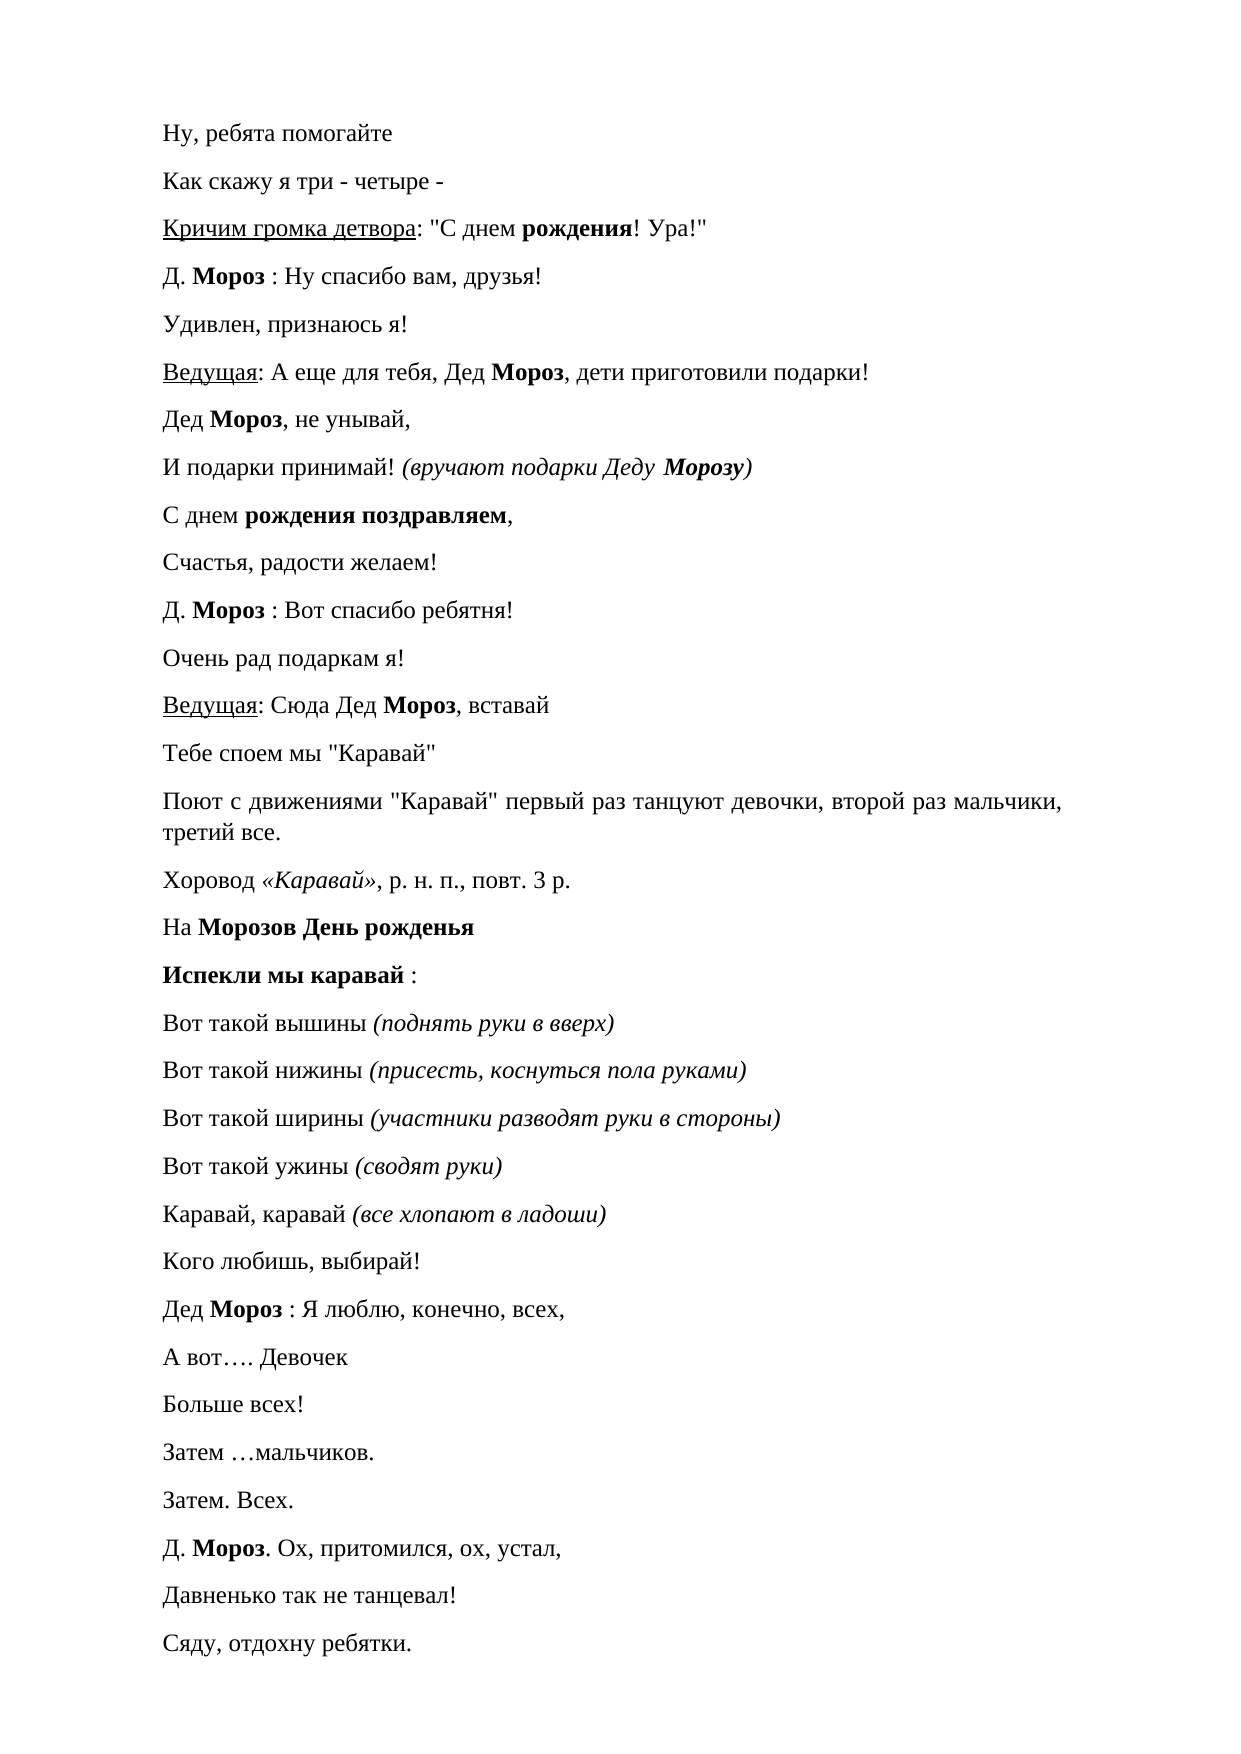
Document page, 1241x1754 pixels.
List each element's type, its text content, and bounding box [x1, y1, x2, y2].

text Вот такой вышины (поднять руки в вверх) [162, 1008, 1063, 1037]
text Сяду, отдохну ребятки. [162, 1628, 1063, 1657]
text Затем …мальчиков. [162, 1437, 1063, 1466]
text А вот…. Девочек [162, 1342, 1063, 1371]
text И подарки принимай! (вручают подарки Деду Морозу) [162, 452, 1063, 481]
text Дед Мороз : Я люблю, конечно, всех, [162, 1294, 1063, 1323]
text Ну, ребята помогайте [162, 118, 1063, 147]
text Ведущая: Сюда Дед Мороз, вставай [162, 691, 1063, 719]
text Дед Мороз, не унывай, [162, 404, 1063, 433]
text Удивлен, признаюсь я! [162, 309, 1063, 338]
text Затем. Всех. [162, 1485, 1063, 1514]
text Кричим громка детвора: "С днем рождения! Ура!" [162, 213, 1063, 242]
text Ведущая: А еще для тебя, Дед Мороз, дети приготовили подарки! [162, 357, 1063, 385]
text Вот такой ужины (сводят руки) [162, 1151, 1063, 1180]
text Счастья, радости желаем! [162, 547, 1063, 576]
text Д. Мороз : Вот спасибо ребятня! [162, 595, 1063, 624]
text Каравай, каравай (все хлопают в ладоши) [162, 1199, 1063, 1227]
text С днем рождения поздравляем, [162, 500, 1063, 528]
text Д. Мороз : Ну спасибо вам, друзья! [162, 261, 1063, 290]
text Давненько так не танцевал! [162, 1580, 1063, 1609]
text Кого любишь, выбирай! [162, 1246, 1063, 1275]
text Тебе споем мы "Каравай" [162, 738, 1063, 767]
text Испекли мы каравай : [162, 960, 1063, 989]
text Больше всех! [162, 1389, 1063, 1418]
text Д. Мороз. Ох, притомился, ох, устал, [162, 1533, 1063, 1561]
text Вот такой ширины (участники разводят руки в стороны) [162, 1103, 1063, 1132]
text На Морозов День рожденья [162, 912, 1063, 941]
text Хоровод «Каравай», р. н. п., повт. 3 р. [162, 865, 1063, 893]
text Как скажу я три - четыре - [162, 166, 1063, 194]
text Очень рад подаркам я! [162, 643, 1063, 672]
text Вот такой нижины (присесть, коснуться пола руками) [162, 1056, 1063, 1084]
text Поют с движениями "Каравай" первый раз танцуют девочки, второй раз мальчики, третий все. [162, 786, 1063, 846]
